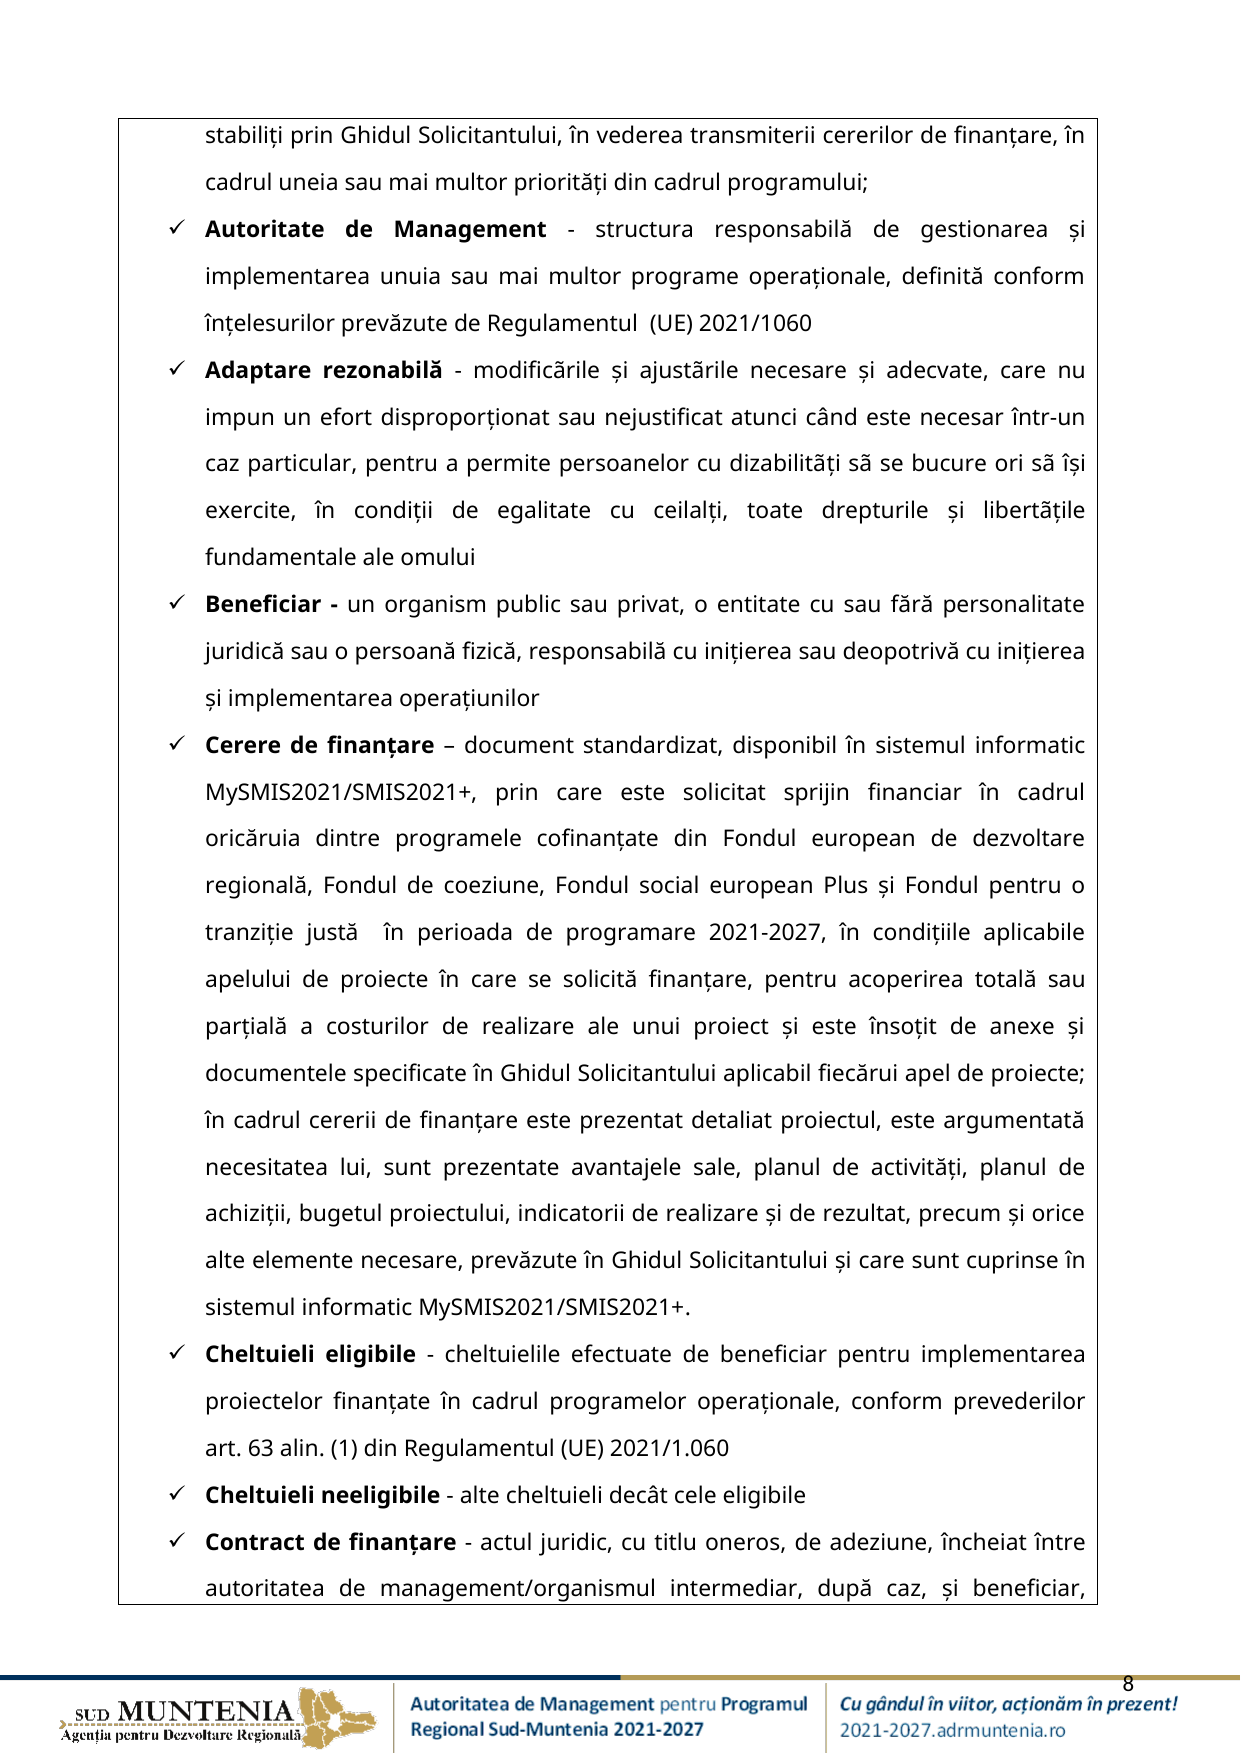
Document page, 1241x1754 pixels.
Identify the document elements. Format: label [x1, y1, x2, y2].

table_header [119, 119, 1097, 1603]
picture [0, 1675, 1241, 1754]
